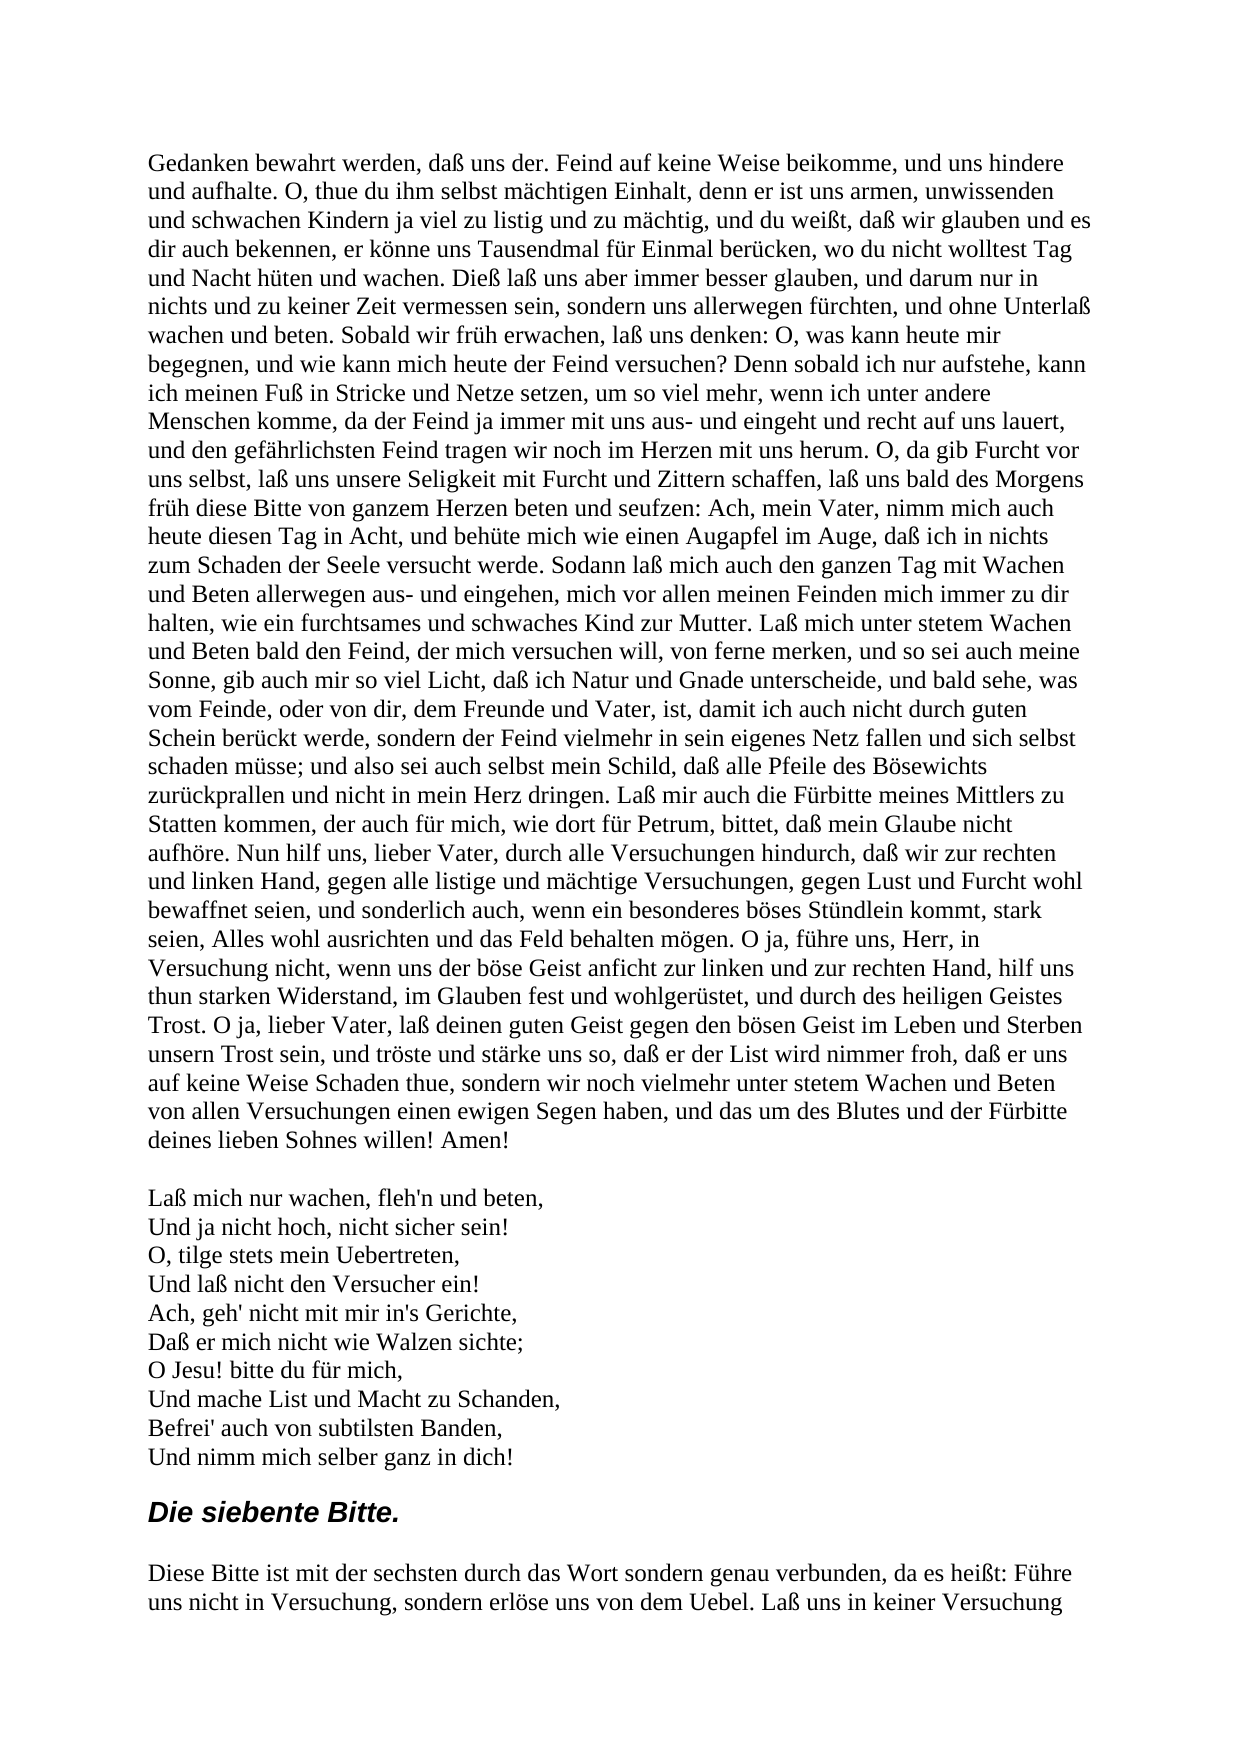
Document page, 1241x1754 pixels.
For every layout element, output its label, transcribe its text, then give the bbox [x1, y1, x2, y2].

text Die siebente Bitte. [148, 1495, 1093, 1529]
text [148, 148, 1093, 1154]
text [148, 1558, 1093, 1616]
text Laß mich nur wachen, fleh'n und beten, Und ja nicht hoch, nicht sicher sein! O, tilge stets mein Uebertreten, Und laß nicht den Versucher ein! Ach, geh' nicht mit mir in's Gerichte, Daß er mich nicht wie Walzen sichte; O Jesu! bitte du für mich, Und mache List und Macht zu Schanden, Befrei' auch von subtilsten Banden, Und nimm mich selber ganz in dich! [148, 1183, 1093, 1471]
